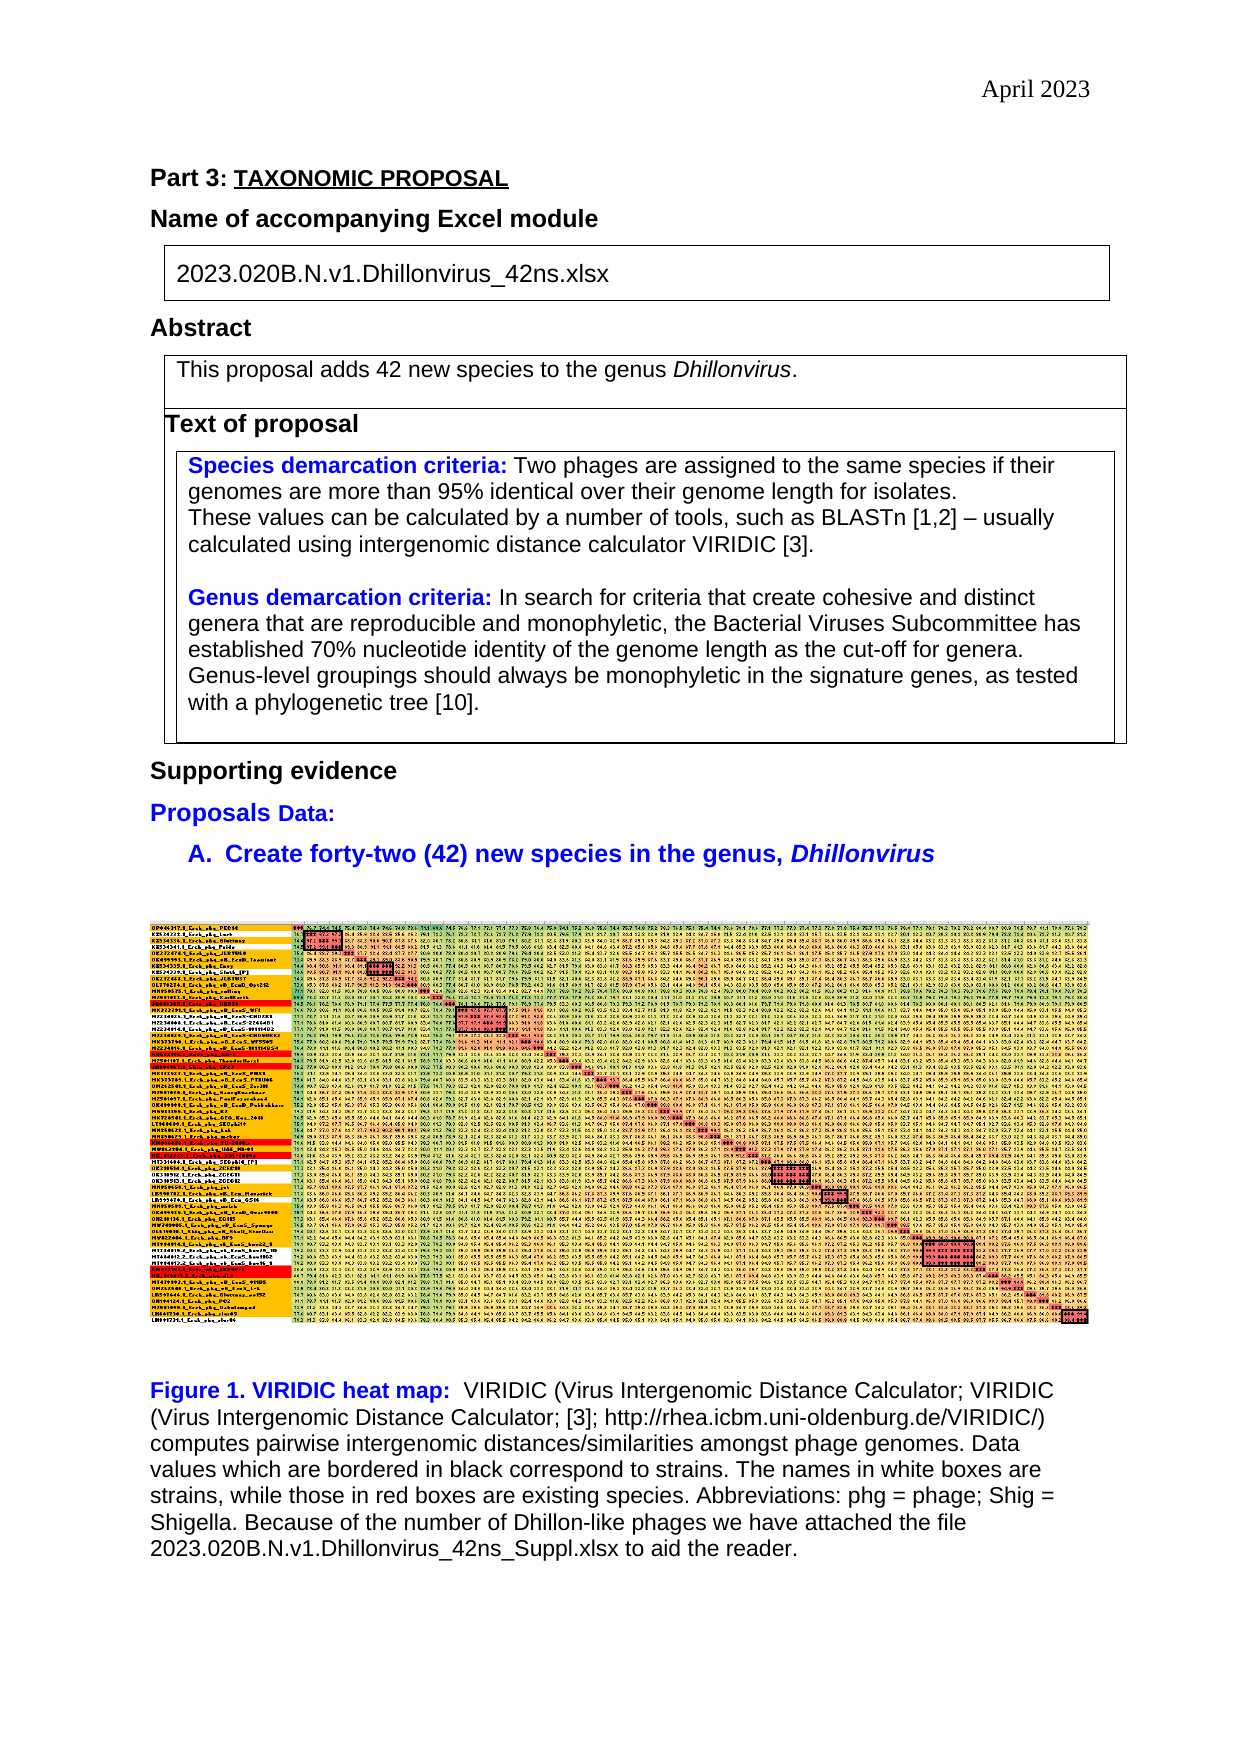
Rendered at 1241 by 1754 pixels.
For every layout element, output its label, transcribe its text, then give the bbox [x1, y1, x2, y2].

text Abstract [150, 313, 1090, 342]
table_header Text of proposal [165, 409, 1126, 743]
table_header This proposal adds 42 new species to the genus Dhillonvirus. [165, 356, 1126, 408]
text Supporting evidence [150, 756, 1090, 785]
text Name of accompanying Excel module [150, 204, 1090, 232]
picture [150, 921, 1091, 1325]
text Part 3: TAXONOMIC PROPOSAL [150, 162, 1090, 191]
text Figure 1. VIRIDIC heat map: VIRIDIC (Virus Intergenomic Distance Calculator; VIRIDIC (Virus Intergenomic Distance Calculator; [3]; http://rhea.icbm.uni-oldenburg.de/VIRIDIC/) computes pairwise intergenomic distances/similarities amongst phage genomes. Data values which are bordered in black correspond to strains. The names in white boxes are strains, while those in red boxes are existing species. Abbreviations: phg = phage; Shig = Shigella. Because of the number of Dhillon-like phages we have attached the file 2023.020B.N.v1.Dhillonvirus_42ns_Suppl.xlsx to aid the reader. [150, 1377, 1090, 1562]
text Proposals Data: [150, 797, 1090, 826]
table_header 2023.020B.N.v1.Dhillonvirus_42ns.xlsx [165, 246, 1109, 300]
list Create forty-two (42) new species in the genus, Dhillonvirus [187, 839, 1090, 867]
